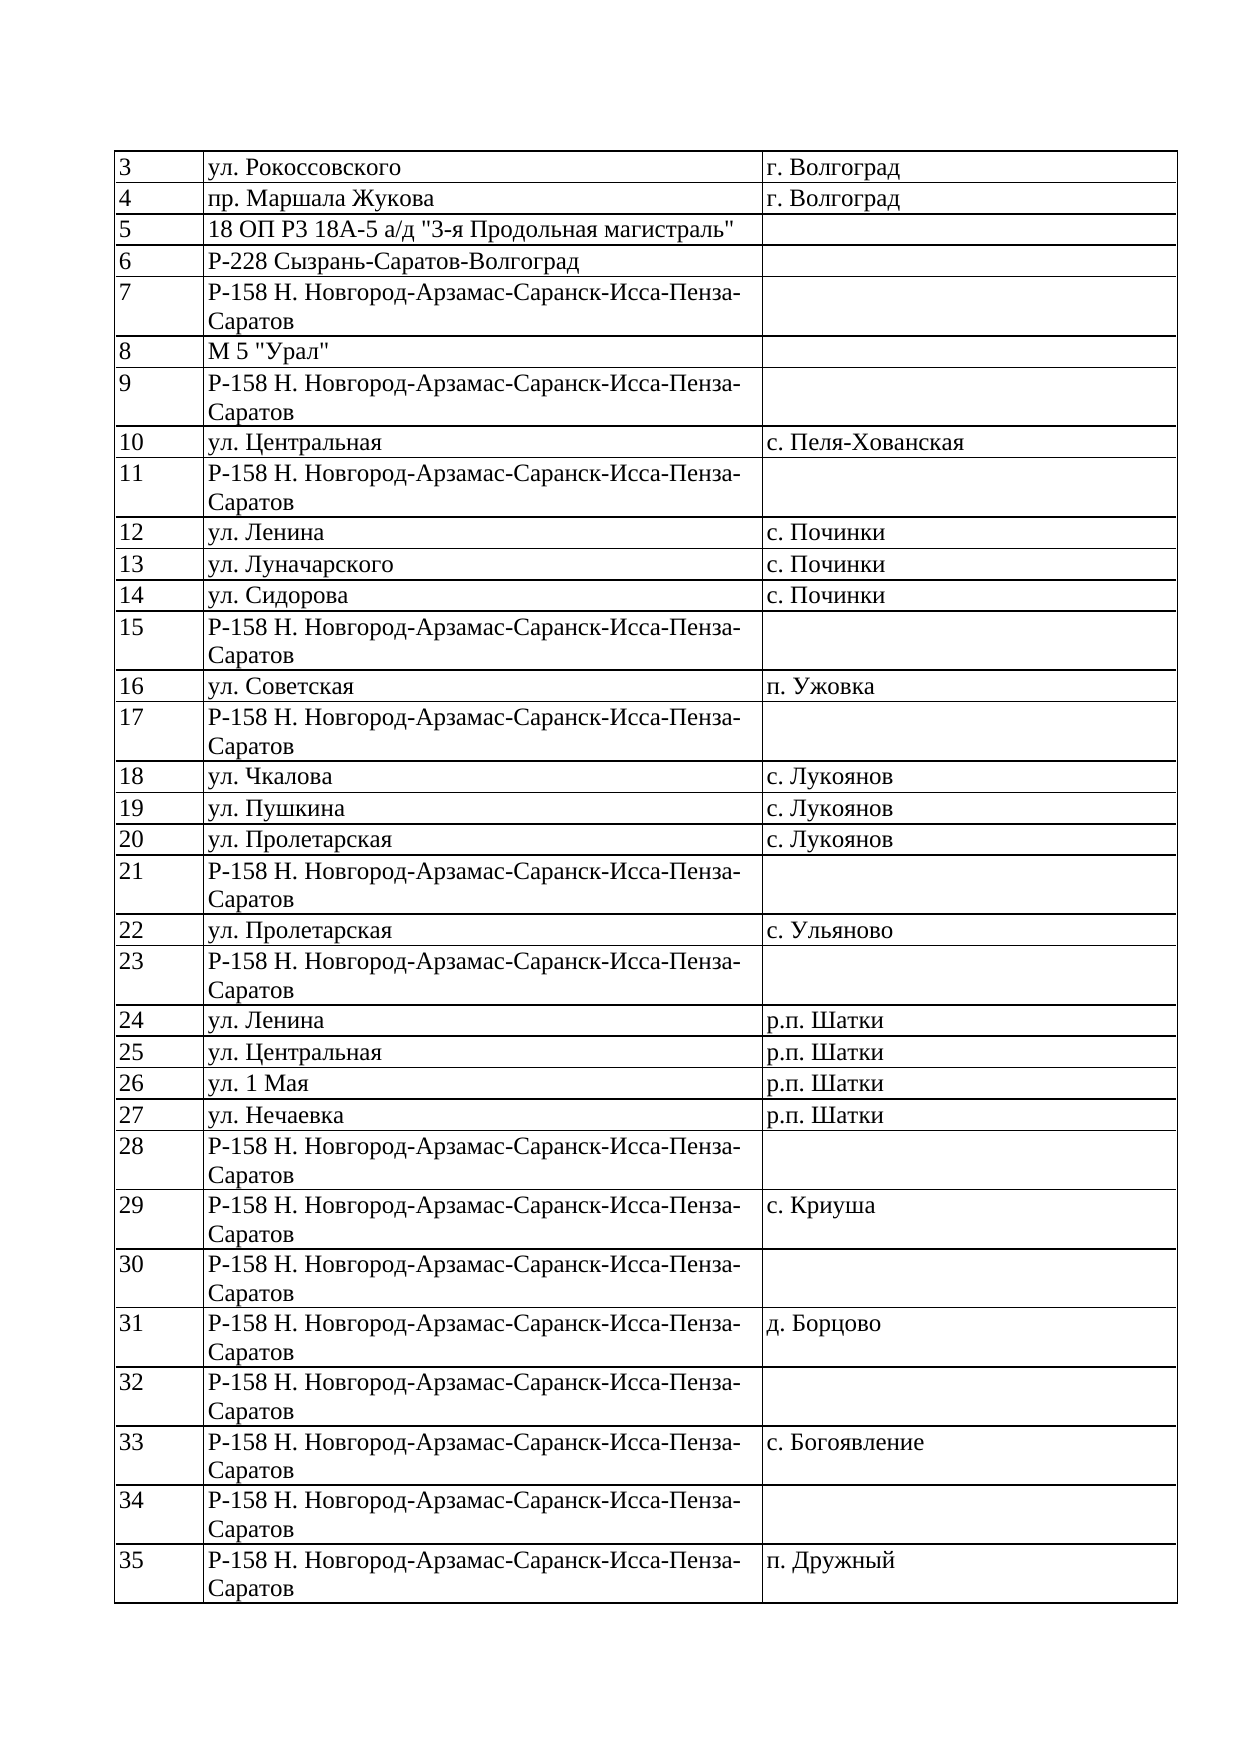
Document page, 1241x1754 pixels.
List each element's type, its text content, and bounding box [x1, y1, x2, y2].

table_cell 25 [115, 1036, 203, 1067]
table_cell 13 [115, 549, 203, 579]
table_cell Р-158 Н. Новгород-Арзамас-Саранск-Исса-Пенза-Саратов [204, 946, 762, 1004]
table_cell ул. Пролетарская [204, 915, 762, 945]
table_cell [763, 610, 1177, 669]
table_cell ул. Центральная [204, 427, 762, 457]
table_cell ул. Луначарского [204, 549, 762, 579]
table_cell [763, 701, 1177, 760]
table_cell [204, 1427, 762, 1484]
table_cell [763, 335, 1177, 366]
table_cell Р-158 Н. Новгород-Арзамас-Саранск-Исса-Пенза-Саратов [204, 1368, 762, 1425]
table_cell [763, 1248, 1177, 1307]
table_cell 33 [115, 1426, 203, 1484]
table_cell с. Лукоянов [763, 791, 1177, 823]
table_cell г. Волгоград [763, 181, 1177, 213]
table_cell Р-158 Н. Новгород-Арзамас-Саранск-Исса-Пенза-Саратов [204, 368, 762, 425]
table_cell 27 [115, 1099, 203, 1130]
table_cell 19 [115, 793, 203, 823]
table_cell 18 ОП Р3 18А-5 а/д "3-я Продольная магистраль" [204, 215, 762, 244]
table_cell 23 [115, 946, 203, 1004]
table_cell с. Починки [763, 548, 1177, 579]
table_cell Р-158 Н. Новгород-Арзамас-Саранск-Исса-Пенза-Саратов [204, 856, 762, 913]
table_cell 3 [115, 152, 203, 181]
table_cell 11 [115, 458, 203, 516]
table_cell 31 [115, 1308, 203, 1366]
table_cell 17 [115, 702, 203, 760]
table_cell 29 [115, 1190, 203, 1248]
table_cell 18 [115, 761, 203, 791]
table_cell с. Лукоянов [763, 760, 1177, 791]
table_cell 22 [115, 914, 203, 945]
table_cell 7 [115, 277, 203, 335]
table_cell [763, 457, 1177, 516]
table_cell с. Починки [763, 516, 1177, 547]
table_cell пр. Маршала Жукова [204, 183, 762, 213]
table_cell 21 [115, 855, 203, 913]
table_cell 14 [115, 580, 203, 610]
table_cell р.п. Шатки [763, 1067, 1177, 1098]
table_cell [763, 276, 1177, 335]
table_cell 4 [115, 183, 203, 213]
table_cell Р-158 Н. Новгород-Арзамас-Саранск-Исса-Пенза-Саратов [204, 458, 762, 516]
table_cell [763, 945, 1177, 1004]
table_cell ул. Ленина [204, 518, 762, 547]
table_cell [763, 213, 1177, 244]
table_cell 34 [115, 1485, 203, 1543]
table_cell Р-158 Н. Новгород-Арзамас-Саранск-Исса-Пенза-Саратов [204, 1131, 762, 1189]
table_cell р.п. Шатки [763, 1098, 1177, 1130]
table_cell д. Борцово [763, 1307, 1177, 1366]
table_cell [204, 1545, 762, 1602]
table_cell 8 [115, 336, 203, 366]
table_cell р.п. Шатки [763, 1035, 1177, 1067]
table_cell с. Ульяново [763, 913, 1177, 945]
table_cell [763, 1130, 1177, 1189]
table_cell 9 [115, 368, 203, 425]
table_cell ул. 1 Мая [204, 1068, 762, 1098]
table_cell 5 [115, 214, 203, 244]
table_cell 12 [115, 517, 203, 547]
table_cell г. Волгоград [763, 152, 1177, 181]
table_cell п. Ужовка [763, 669, 1177, 701]
table_cell с. Починки [763, 579, 1177, 610]
table_cell ул. Сидорова [204, 581, 762, 610]
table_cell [204, 1486, 762, 1543]
table_cell ул. Ленина [204, 1006, 762, 1035]
table_cell [763, 1366, 1177, 1425]
table_cell 6 [115, 245, 203, 276]
table_cell [763, 1484, 1177, 1543]
table_cell М 5 "Урал" [204, 337, 762, 366]
table_cell Р-158 Н. Новгород-Арзамас-Саранск-Исса-Пенза-Саратов [204, 1308, 762, 1366]
table_cell 20 [115, 824, 203, 854]
table_cell с. Лукоянов [763, 823, 1177, 854]
table_cell Р-228 Сызрань-Саратов-Волгоград [204, 246, 762, 276]
table_cell [763, 366, 1177, 425]
table_cell 15 [115, 611, 203, 669]
table_cell 10 [115, 426, 203, 457]
table_cell [763, 244, 1177, 276]
table_cell ул. Центральная [204, 1037, 762, 1067]
table_cell Р-158 Н. Новгород-Арзамас-Саранск-Исса-Пенза-Саратов [204, 702, 762, 760]
table_cell Р-158 Н. Новгород-Арзамас-Саранск-Исса-Пенза-Саратов [204, 277, 762, 335]
table_cell ул. Рокоссовского [204, 152, 762, 181]
table_cell ул. Пролетарская [204, 825, 762, 854]
table_cell 32 [115, 1367, 203, 1425]
table_cell Р-158 Н. Новгород-Арзамас-Саранск-Исса-Пенза-Саратов [204, 1250, 762, 1307]
table_cell 30 [115, 1249, 203, 1307]
table_cell р.п. Шатки [763, 1004, 1177, 1035]
table_cell ул. Нечаевка [204, 1100, 762, 1130]
table_cell Р-158 Н. Новгород-Арзамас-Саранск-Исса-Пенза-Саратов [204, 1190, 762, 1248]
table_cell с. Криуша [763, 1189, 1177, 1248]
table_cell 16 [115, 670, 203, 701]
table_cell 35 [115, 1544, 203, 1602]
table_cell с. Пеля-Хованская [763, 425, 1177, 457]
table_cell [763, 854, 1177, 913]
table_cell с. Богоявление [763, 1425, 1177, 1484]
table_cell ул. Пушкина [204, 793, 762, 823]
table_cell ул. Чкалова [204, 762, 762, 791]
table_cell Р-158 Н. Новгород-Арзамас-Саранск-Исса-Пенза-Саратов [204, 612, 762, 669]
table_cell 28 [115, 1131, 203, 1189]
table_cell 24 [115, 1005, 203, 1035]
table_cell 26 [115, 1068, 203, 1098]
table_cell ул. Советская [204, 671, 762, 701]
table_cell п. Дружный [763, 1543, 1177, 1602]
